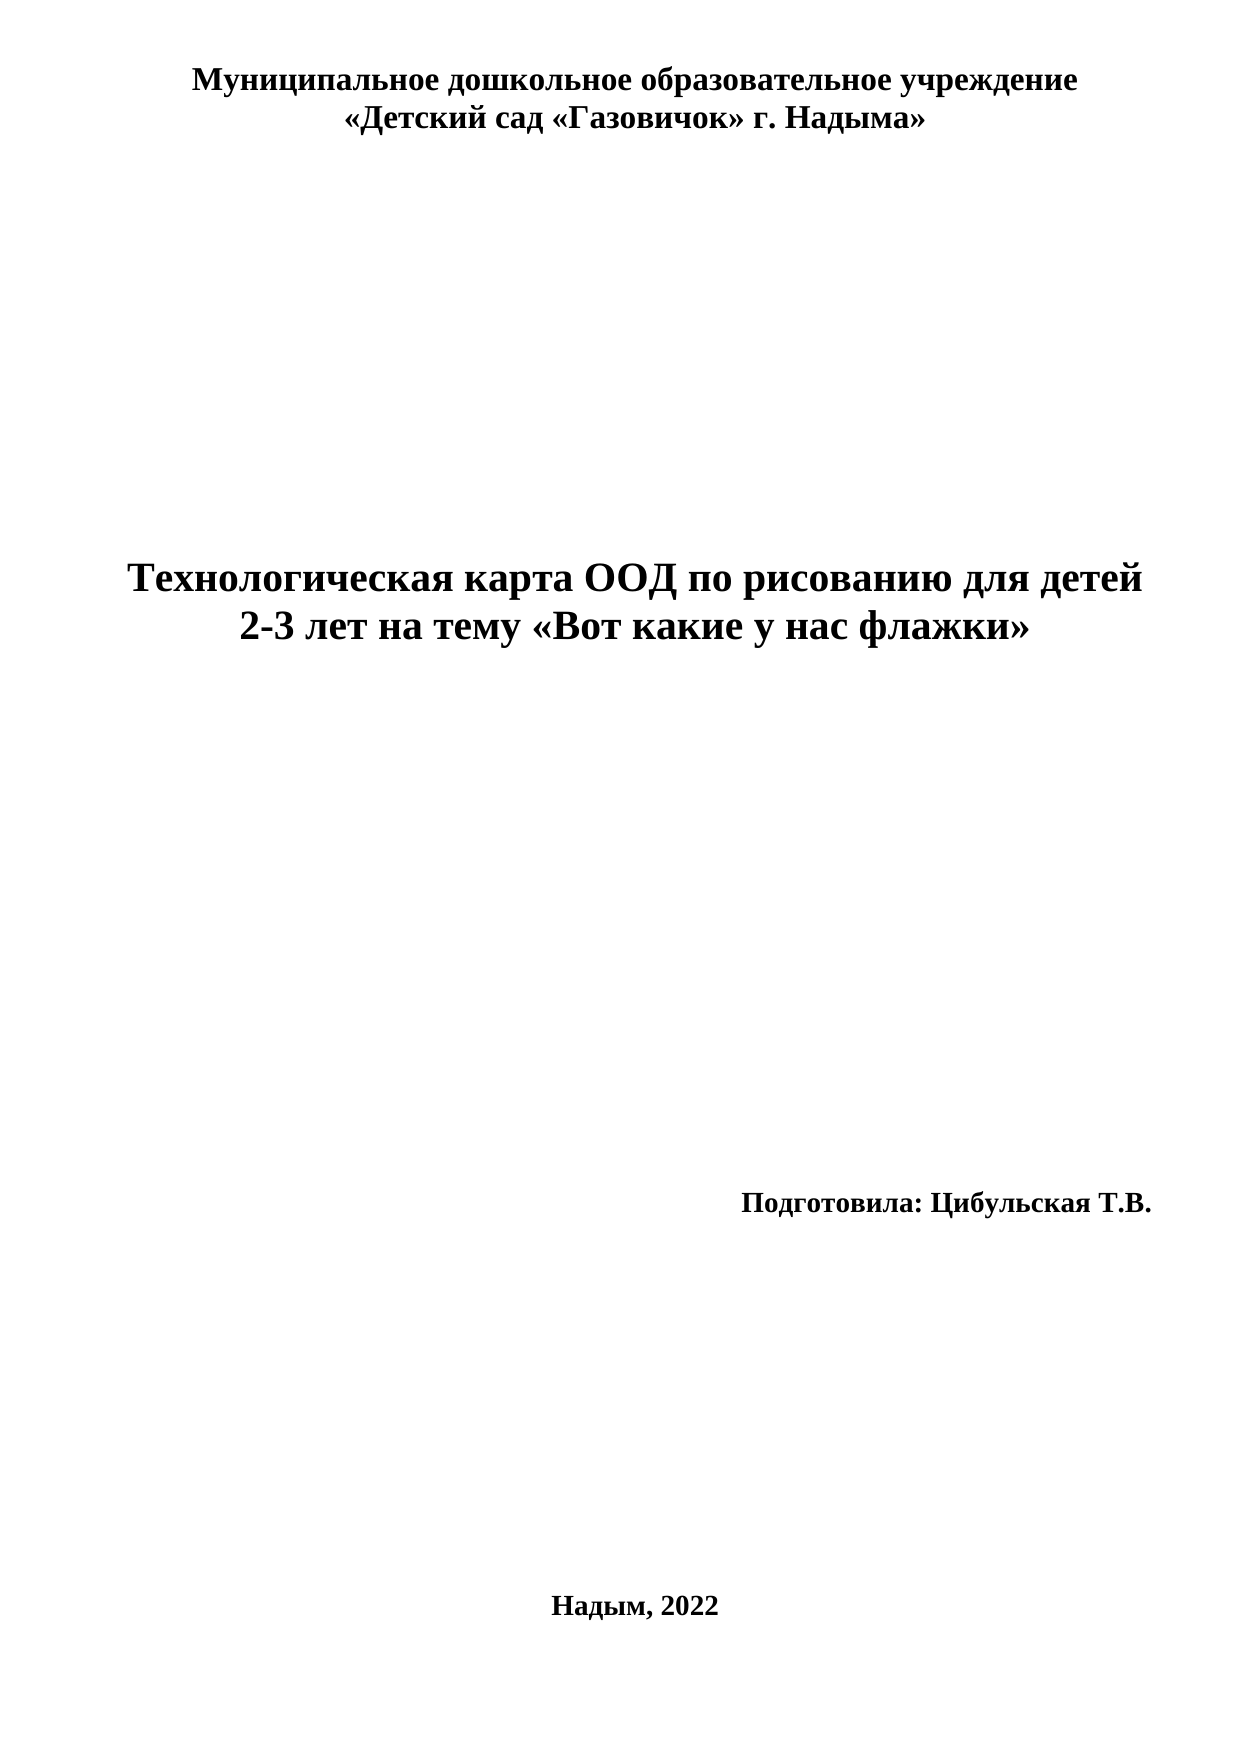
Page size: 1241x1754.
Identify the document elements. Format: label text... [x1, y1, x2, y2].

text «Детский сад «Газовичок» г. Надыма» [118, 97, 1152, 136]
text Надым, 2022 [118, 1588, 1152, 1621]
text Муниципальное дошкольное образовательное учреждение [118, 59, 1152, 97]
text Технологическая карта ООД по рисованию для детей 2-3 лет на тему «Вот какие у нас флажки» [118, 553, 1152, 648]
text Подготовила: Цибульская Т.В. [118, 1185, 1152, 1219]
